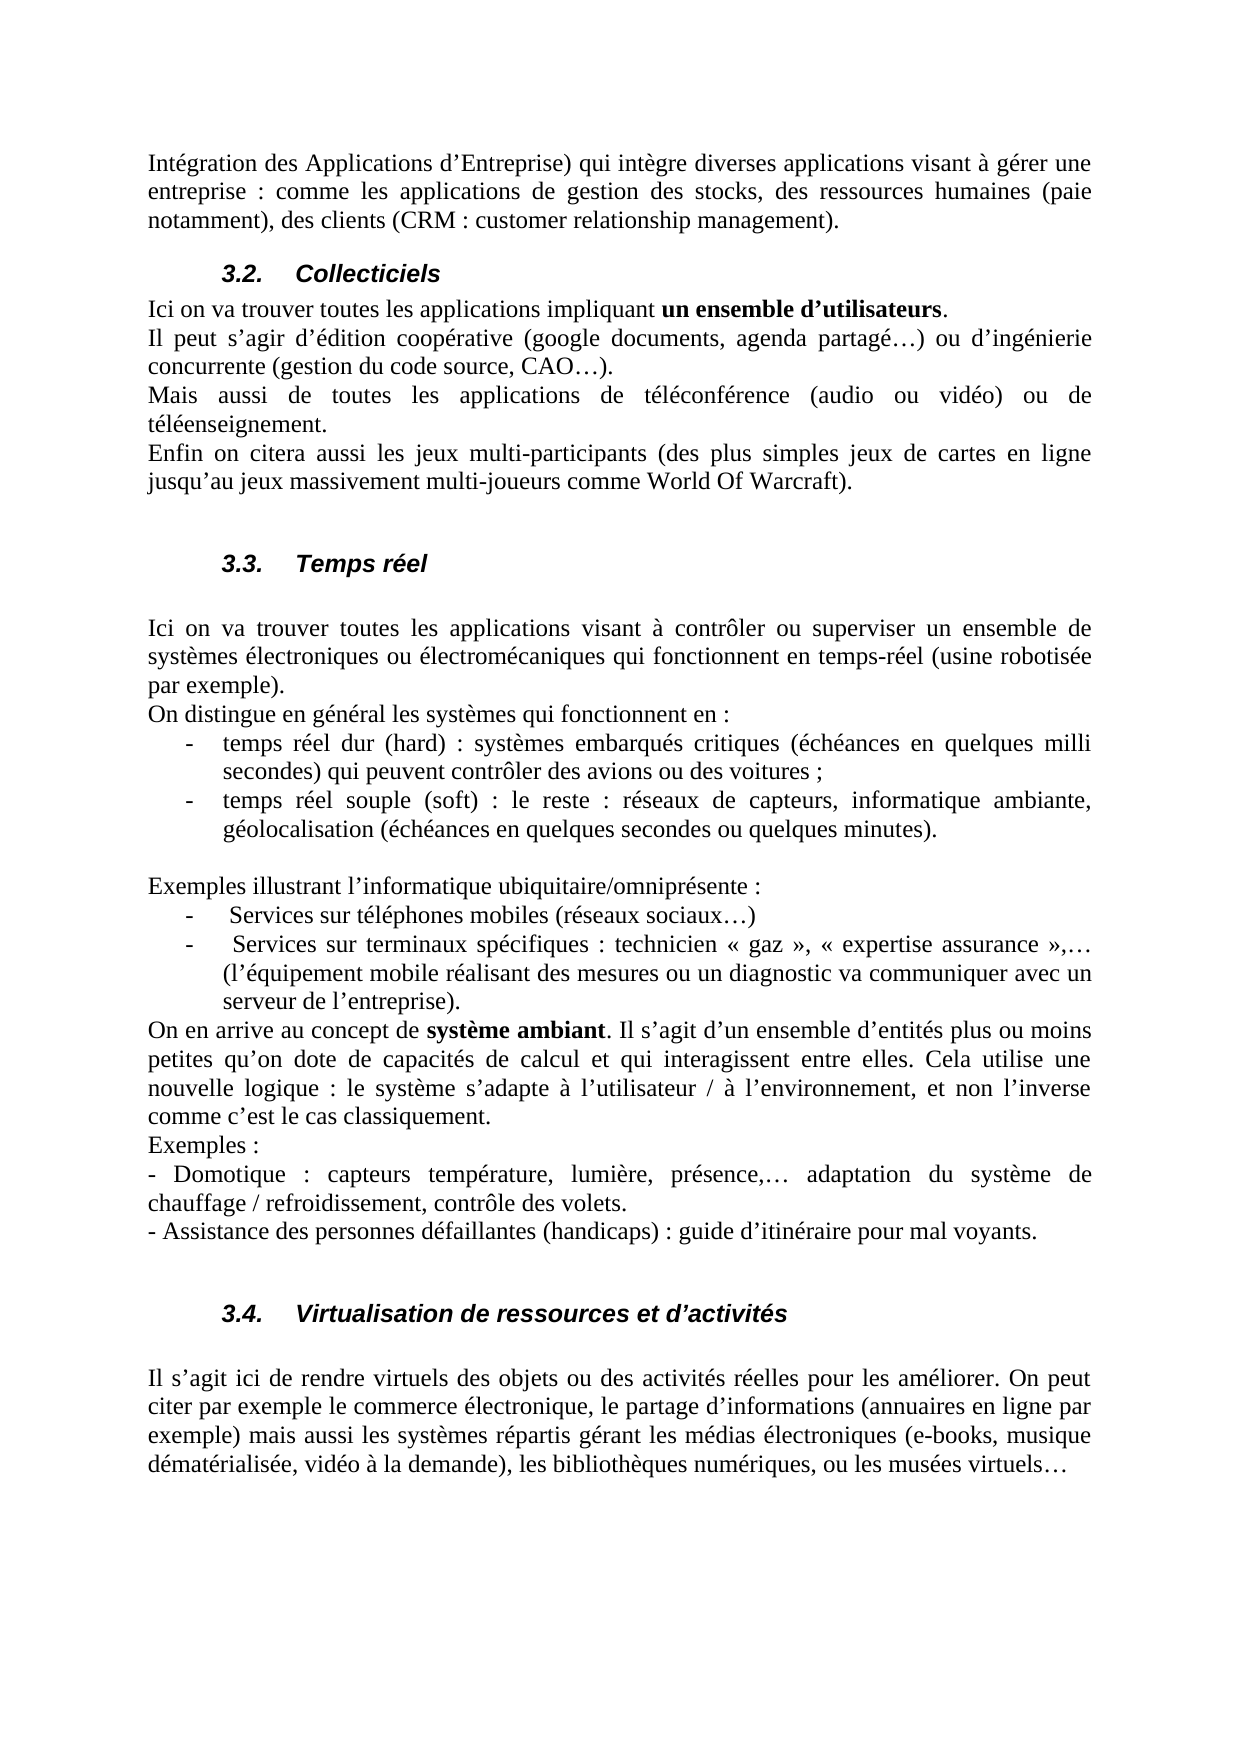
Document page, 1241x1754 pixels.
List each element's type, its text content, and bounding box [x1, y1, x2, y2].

list Services sur terminaux spécifiques : technicien « gaz », « expertise assurance »,… (l’équipement mobile réalisant des mesures ou un diagnostic va communiquer avec un serveur de l’entreprise). [185, 929, 1093, 1015]
subtitle Temps réel [221, 549, 1093, 578]
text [148, 148, 1093, 234]
subtitle Virtualisation de ressources et d’activités [221, 1299, 1093, 1328]
list temps réel dur (hard) : systèmes embarqués critiques (échéances en quelques milli secondes) qui peuvent contrôler des avions ou des voitures ; [185, 728, 1093, 785]
text Il peut s’agir d’édition coopérative (google documents, agenda partagé…) ou d’ingénierie concurrente (gestion du code source, CAO…). [148, 323, 1093, 380]
text Mais aussi de toutes les applications de téléconférence (audio ou vidéo) ou de téléenseignement. [148, 380, 1093, 438]
list temps réel souple (soft) : le reste : réseaux de capteurs, informatique ambiante, géolocalisation (échéances en quelques secondes ou quelques minutes). [185, 785, 1093, 843]
text - Assistance des personnes défaillantes (handicaps) : guide d’itinéraire pour mal voyants. [148, 1216, 1093, 1245]
text On distingue en général les systèmes qui fonctionnent en : [148, 699, 1093, 728]
subtitle Collecticiels [221, 259, 1093, 288]
text Exemples illustrant l’informatique ubiquitaire/omniprésente : [148, 871, 1093, 900]
text - Domotique : capteurs température, lumière, présence,… adaptation du système de chauffage / refroidissement, contrôle des volets. [148, 1159, 1093, 1216]
text On en arrive au concept de système ambiant. Il s’agit d’un ensemble d’entités plus ou moins petites qu’on dote de capacités de calcul et qui interagissent entre elles. Cela utilise une nouvelle logique : le système s’adapte à l’utilisateur / à l’environnement, et non l’inverse comme c’est le cas classiquement. [148, 1015, 1093, 1130]
text Ici on va trouver toutes les applications visant à contrôler ou superviser un ensemble de systèmes électroniques ou électromécaniques qui fonctionnent en temps-réel (usine robotisée par exemple). [148, 613, 1093, 699]
text Enfin on citera aussi les jeux multi-participants (des plus simples jeux de cartes en ligne jusqu’au jeux massivement multi-joueurs comme World Of Warcraft). [148, 438, 1093, 495]
text Ici on va trouver toutes les applications impliquant un ensemble d’utilisateurs. [148, 294, 1093, 323]
text Exemples : [148, 1130, 1093, 1159]
list Services sur téléphones mobiles (réseaux sociaux…) [185, 900, 1093, 929]
text Il s’agit ici de rendre virtuels des objets ou des activités réelles pour les améliorer. On peut citer par exemple le commerce électronique, le partage d’informations (annuaires en ligne par exemple) mais aussi les systèmes répartis gérant les médias électroniques (e-books, musique dématérialisée, vidéo à la demande), les bibliothèques numériques, ou les musées virtuels… [148, 1363, 1093, 1478]
